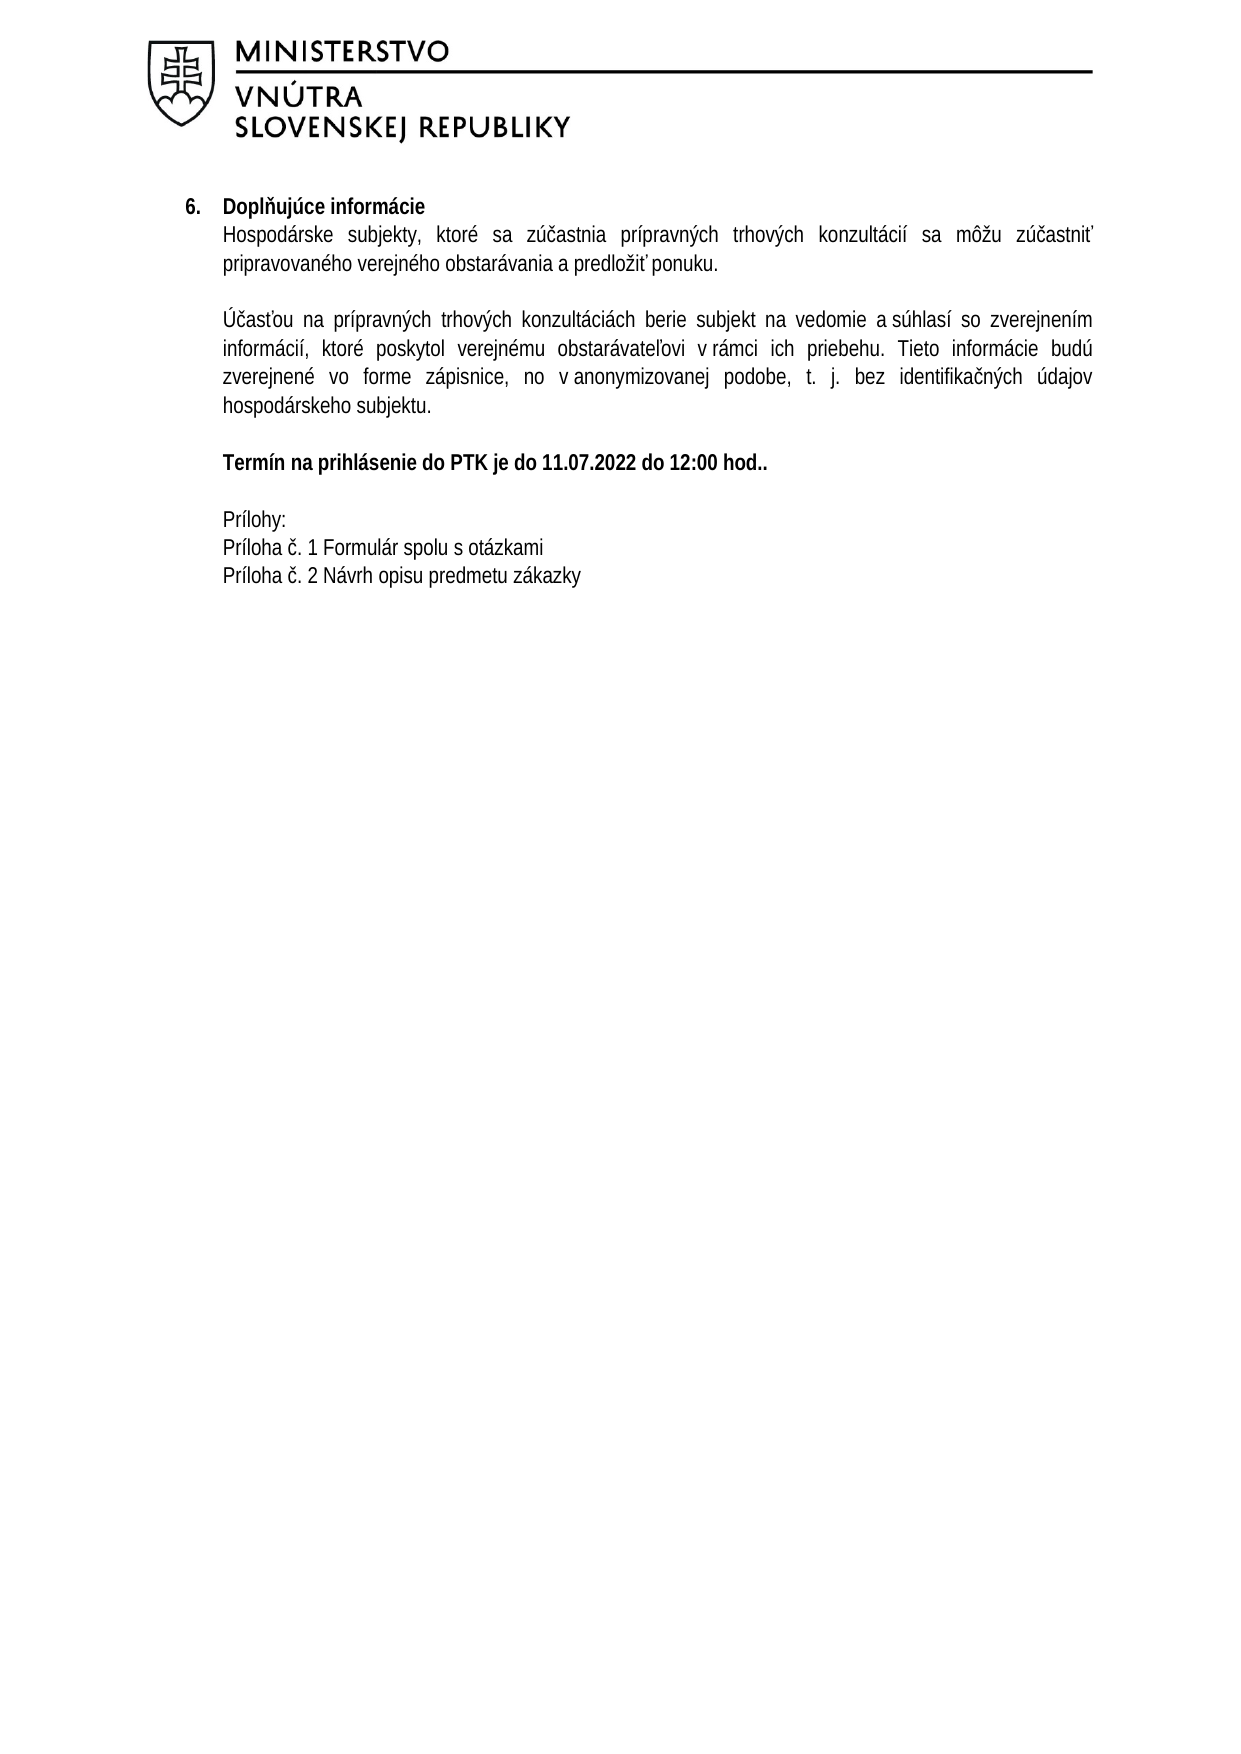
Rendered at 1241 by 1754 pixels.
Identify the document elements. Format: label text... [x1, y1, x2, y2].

list Príloha č. 2 Návrh opisu predmetu zákazky [223, 562, 1093, 589]
picture [147, 40, 1093, 146]
list Účasťou na prípravných trhových konzultáciách berie subjekt na vedomie a súhlasí so zverejnením informácií, ktoré poskytol verejnému obstarávateľovi v rámci ich priebehu. Tieto informácie budú zverejnené vo forme zápisnice, no v anonymizovanej podobe, t. j. bez identifikačných údajov hospodárskeho subjektu. [223, 306, 1093, 418]
list Hospodárske subjekty, ktoré sa zúčastnia prípravných trhových konzultácií sa môžu zúčastniť pripravovaného verejného obstarávania a predložiť ponuku. [223, 221, 1093, 276]
list Prílohy: [223, 506, 1093, 532]
list Termín na prihlásenie do PTK je do 11.07.2022 do 12:00 hod.. [223, 449, 1093, 475]
list Príloha č. 1 Formulár spolu s otázkami [223, 534, 1093, 560]
list Doplňujúce informácie [185, 193, 1093, 219]
